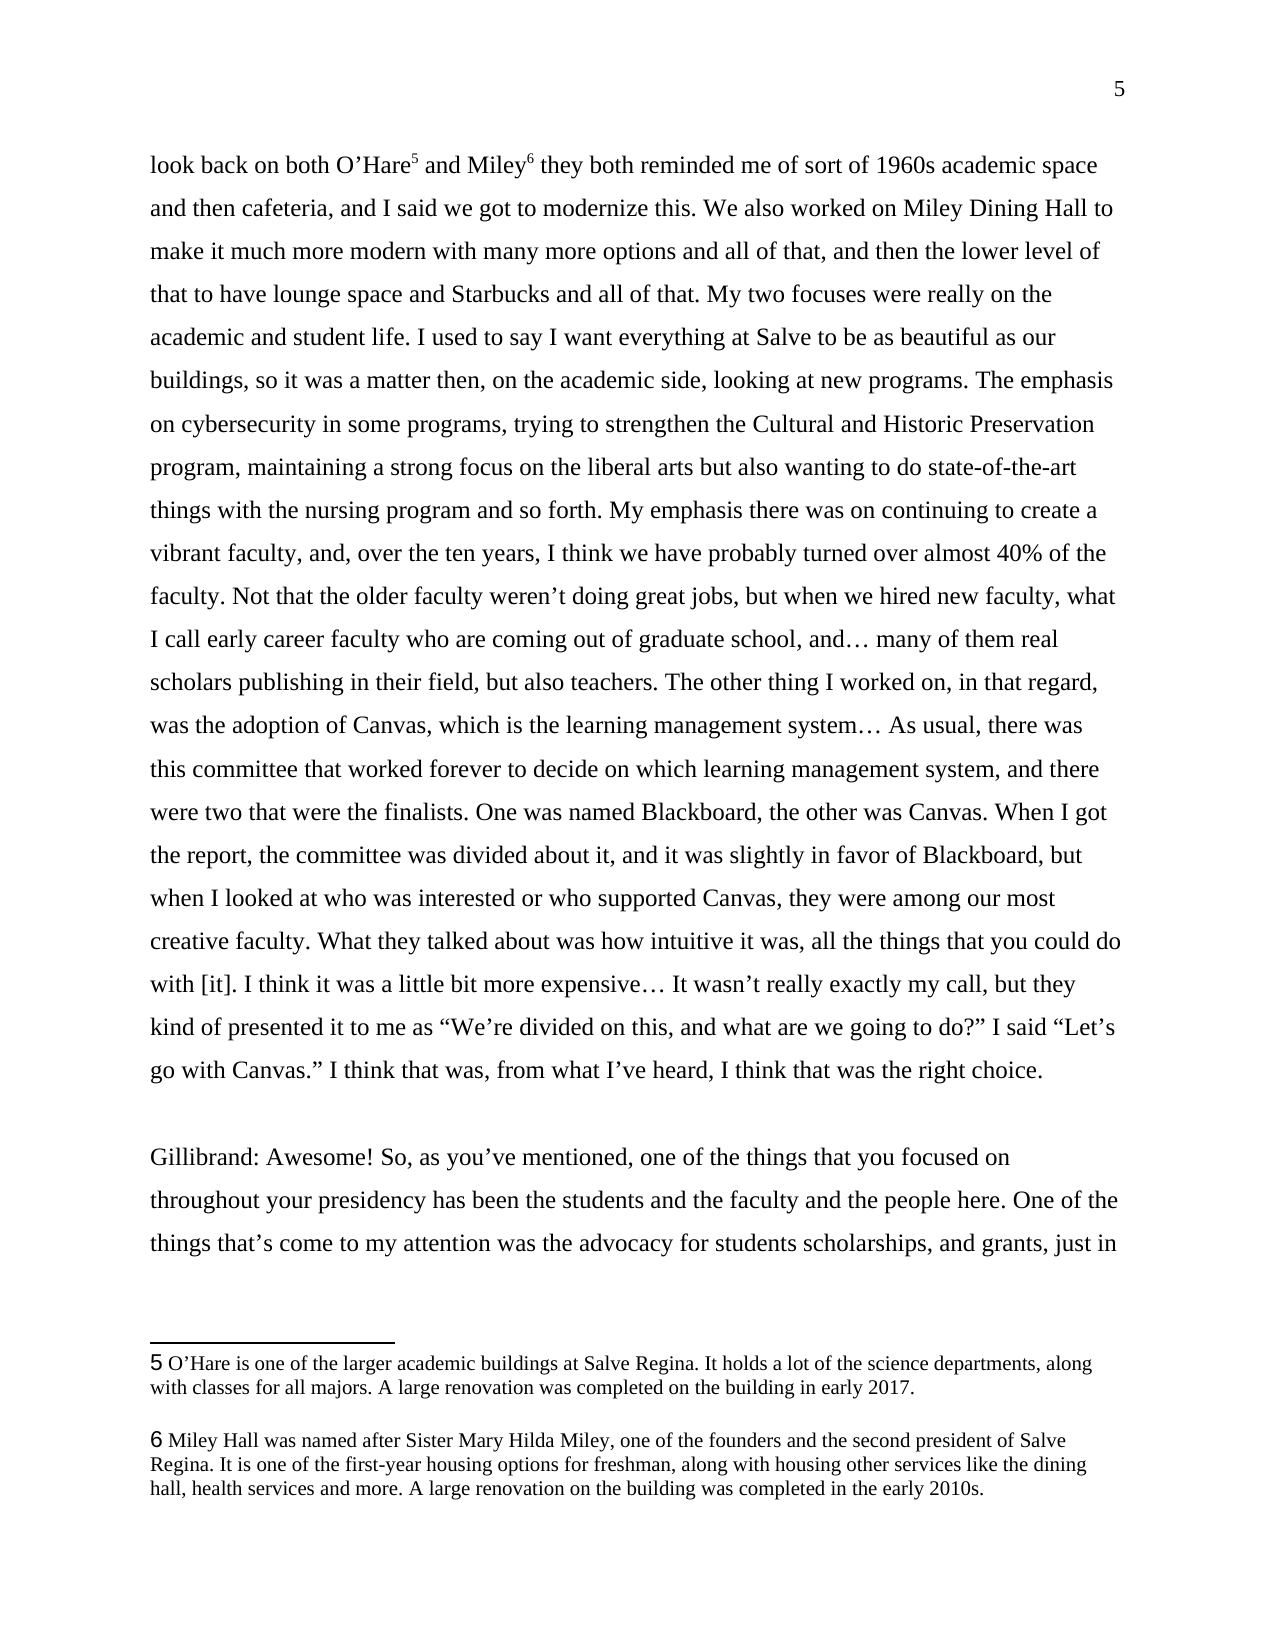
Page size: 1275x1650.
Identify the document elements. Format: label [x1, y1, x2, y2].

text [150, 1142, 1125, 1257]
text [150, 150, 1125, 1084]
